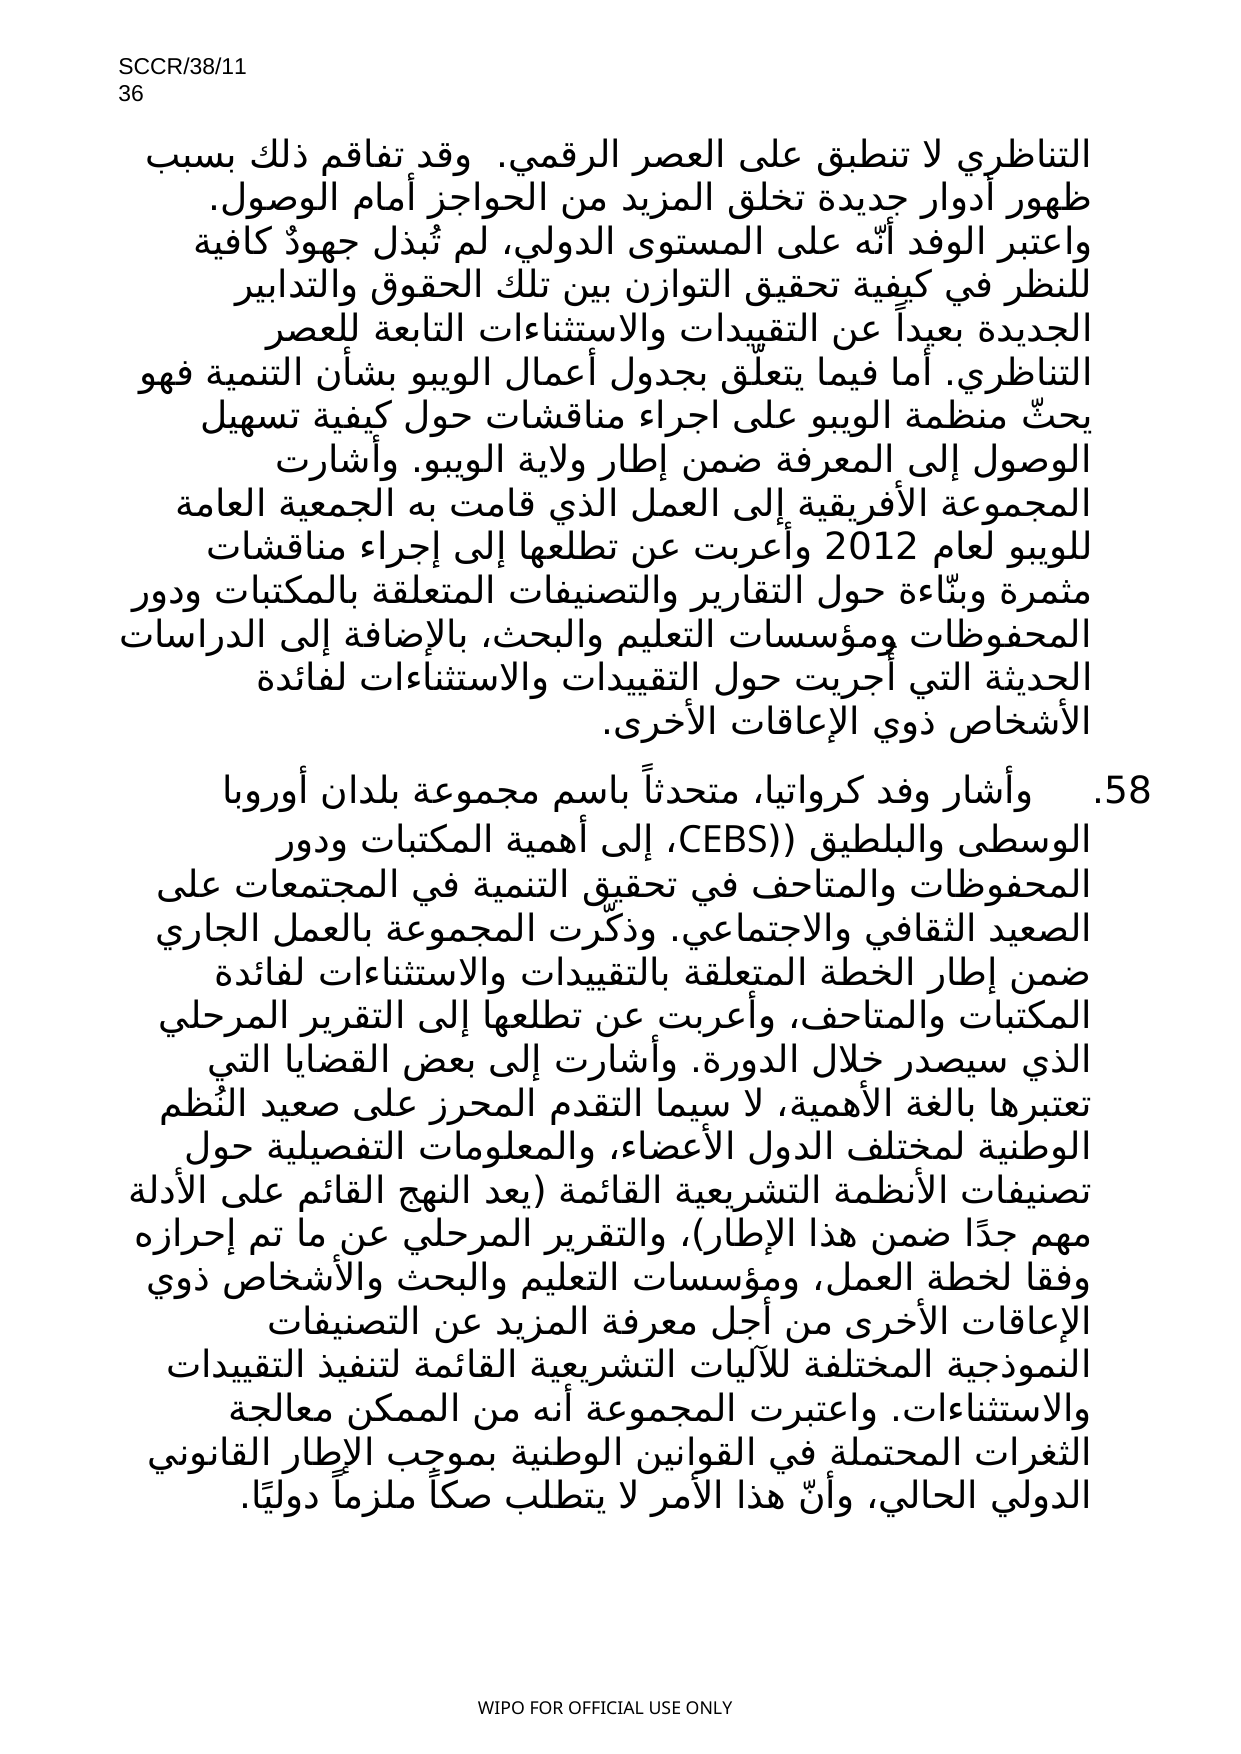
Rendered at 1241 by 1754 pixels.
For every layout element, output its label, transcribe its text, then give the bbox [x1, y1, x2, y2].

list وأشار وفد كرواتيا، متحدثاً باسم مجموعة بلدان أوروبا الوسطى والبلطيق ((CEBS، إلى أهمية المكتبات ودور المحفوظات والمتاحف في تحقيق التنمية في المجتمعات على الصعيد الثقافي والاجتماعي. وذكّرت المجموعة بالعمل الجاري ضمن إطار الخطة المتعلقة بالتقييدات والاستثناءات لفائدة المكتبات والمتاحف، وأعربت عن تطلعها إلى التقرير المرحلي الذي سيصدر خلال الدورة. وأشارت إلى بعض القضايا التي تعتبرها بالغة الأهمية، لا سيما التقدم المحرز على صعيد النُظم الوطنية لمختلف الدول الأعضاء، والمعلومات التفصيلية حول تصنيفات الأنظمة التشريعية القائمة (يعد النهج القائم على الأدلة مهم جدًا ضمن هذا الإطار)، والتقرير المرحلي عن ما تم إحرازه وفقا لخطة العمل، ومؤسسات التعليم والبحث والأشخاص ذوي الإعاقات الأخرى من أجل معرفة المزيد عن التصنيفات النموذجية المختلفة للآليات التشريعية القائمة لتنفيذ التقييدات والاستثناءات. واعتبرت المجموعة أنه من الممكن معالجة الثغرات المحتملة في القوانين الوطنية بموجب الإطار القانوني الدولي الحالي، وأنّ هذا الأمر لا يتطلب صكاً ملزماً دوليًا. [118, 768, 1092, 1518]
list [118, 132, 1092, 743]
